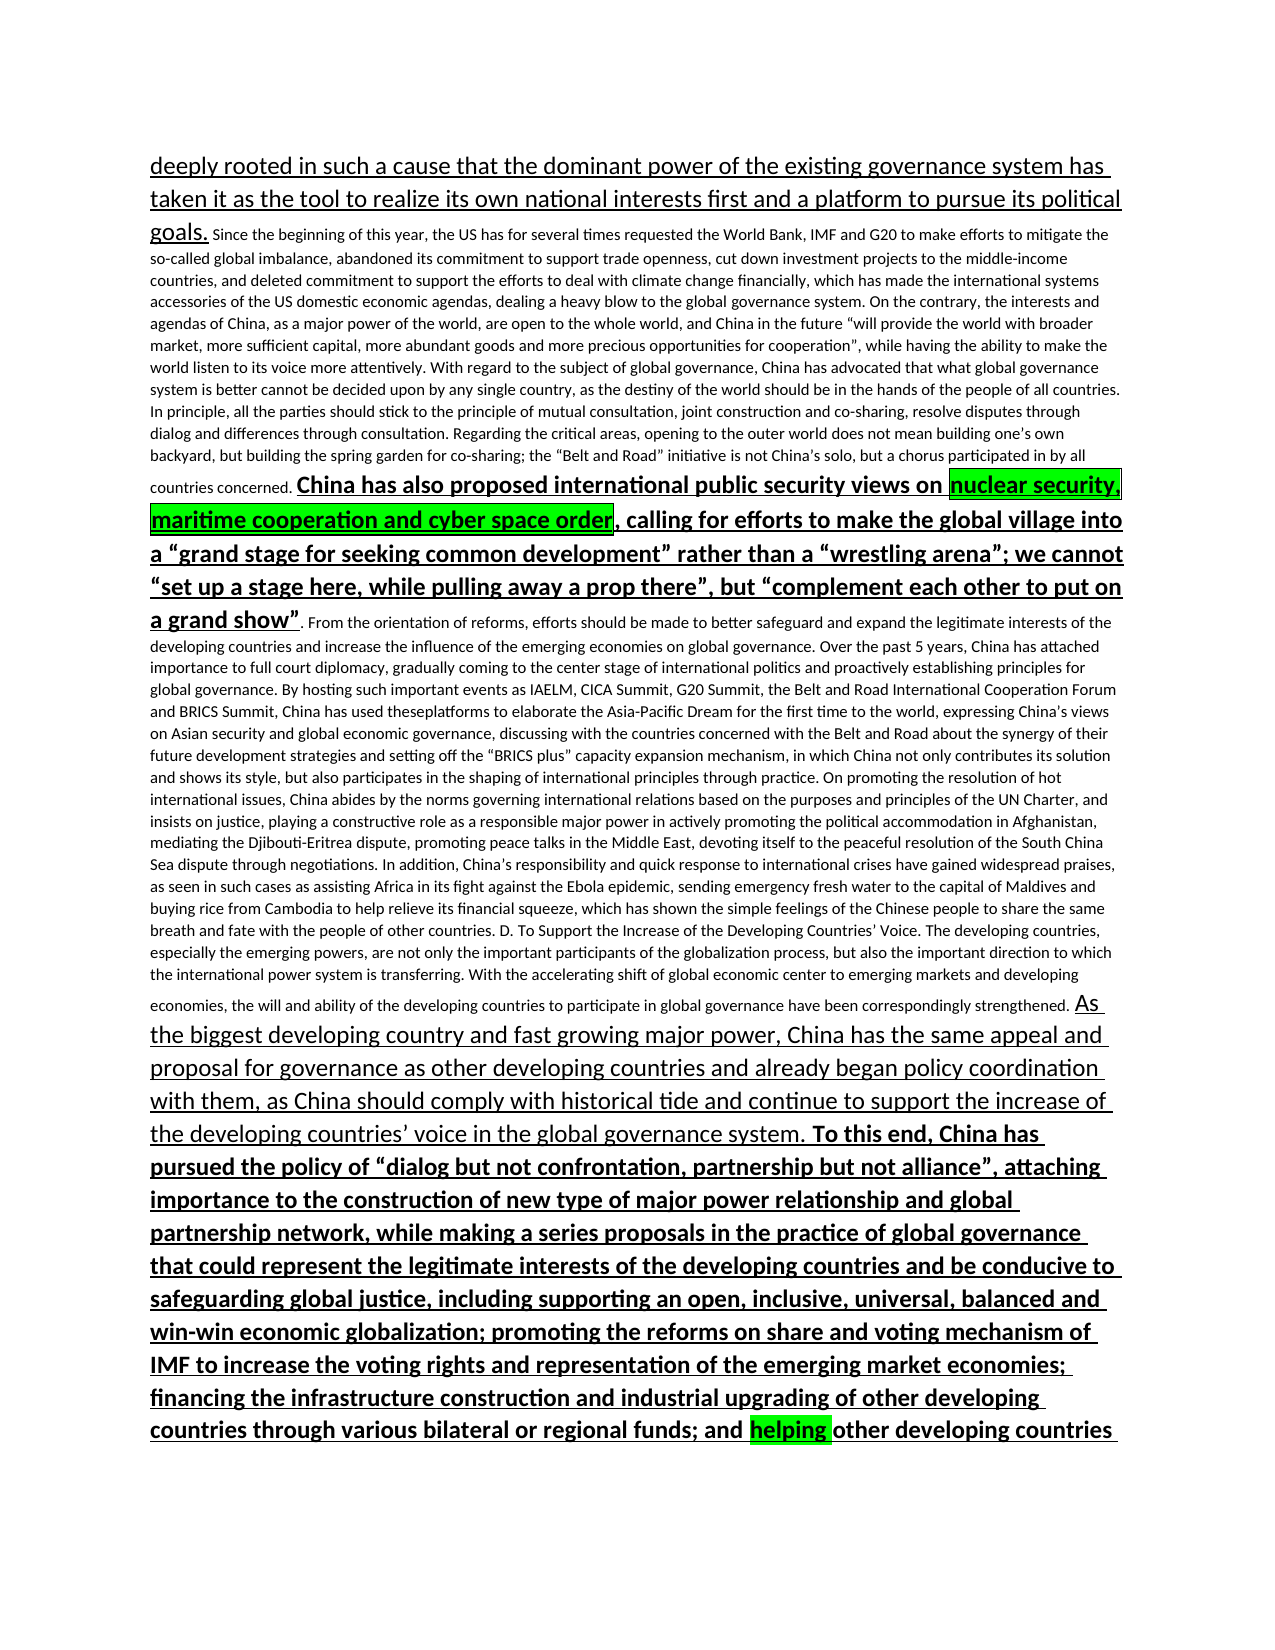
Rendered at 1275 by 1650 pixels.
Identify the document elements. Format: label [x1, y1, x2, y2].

text [150, 150, 1125, 1445]
